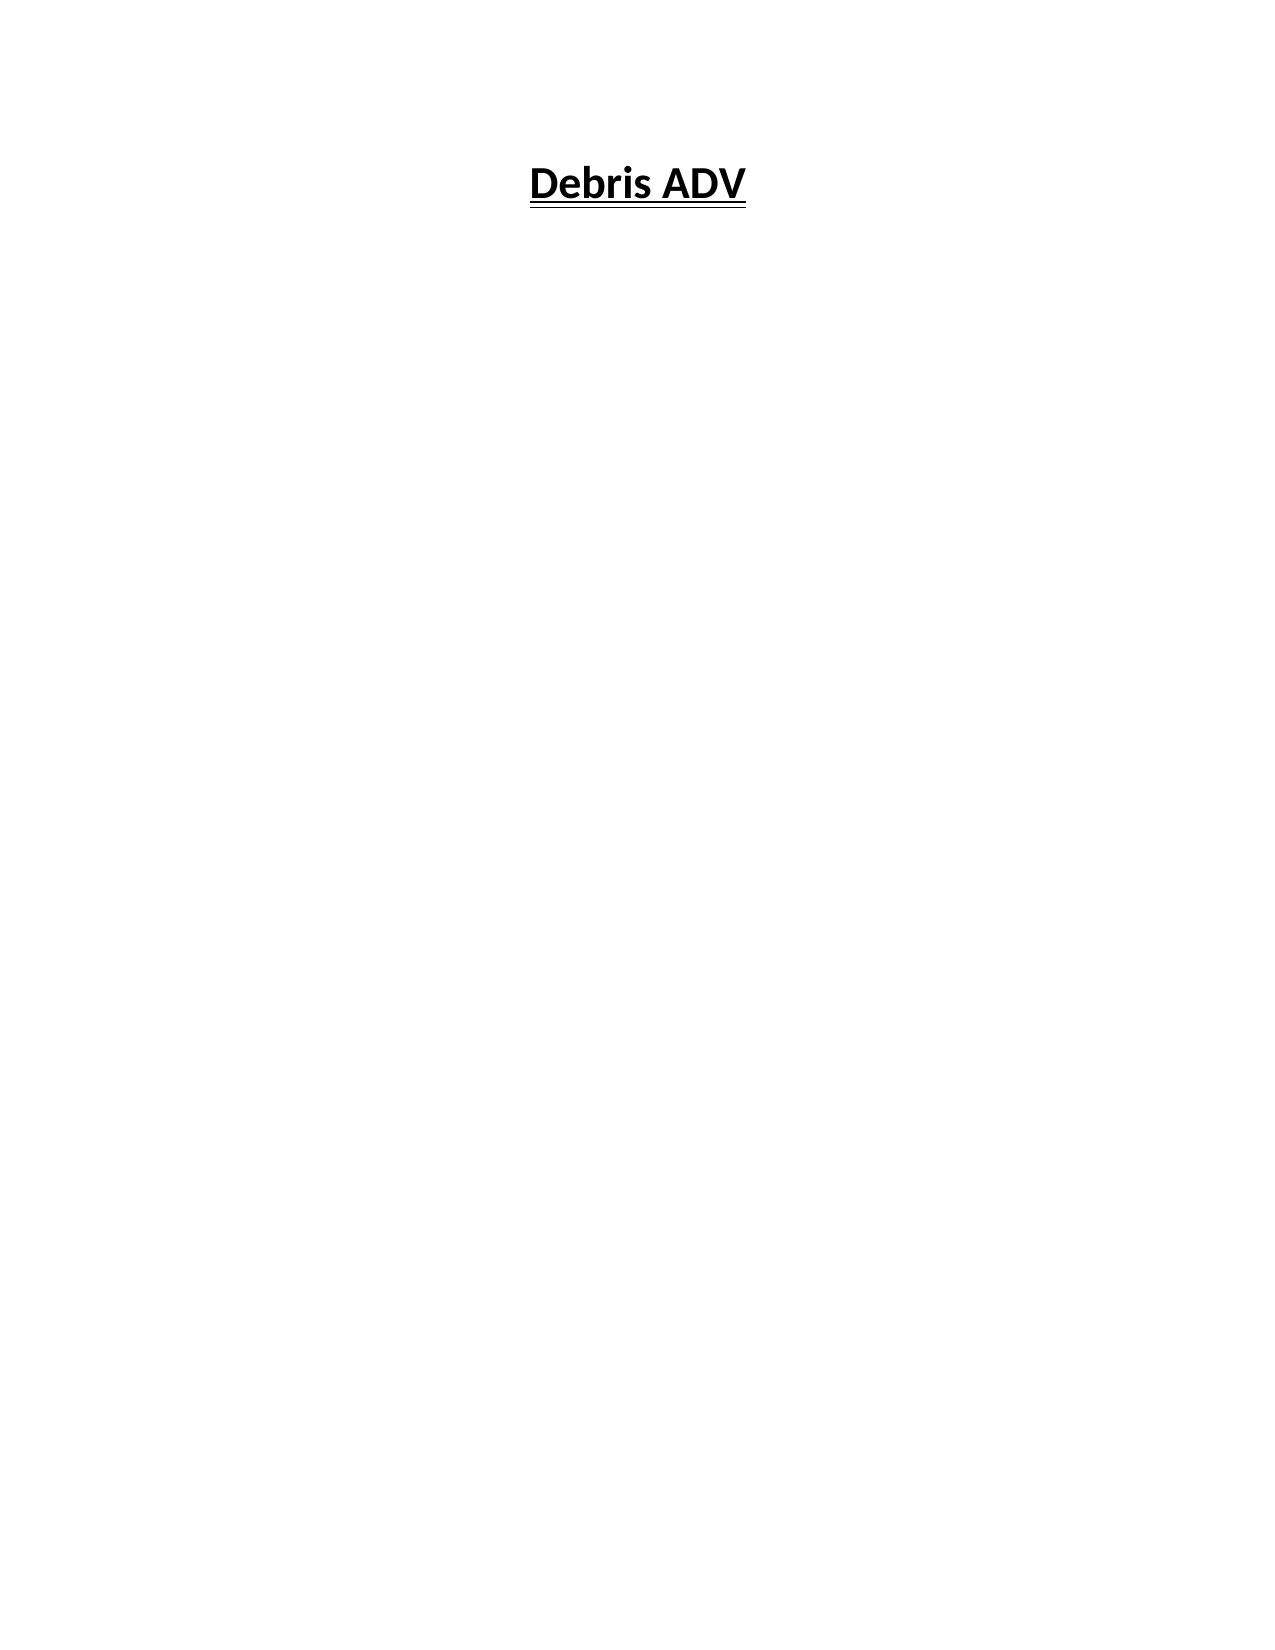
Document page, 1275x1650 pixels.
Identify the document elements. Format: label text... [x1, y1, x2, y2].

subtitle Debris ADV [150, 154, 1125, 210]
